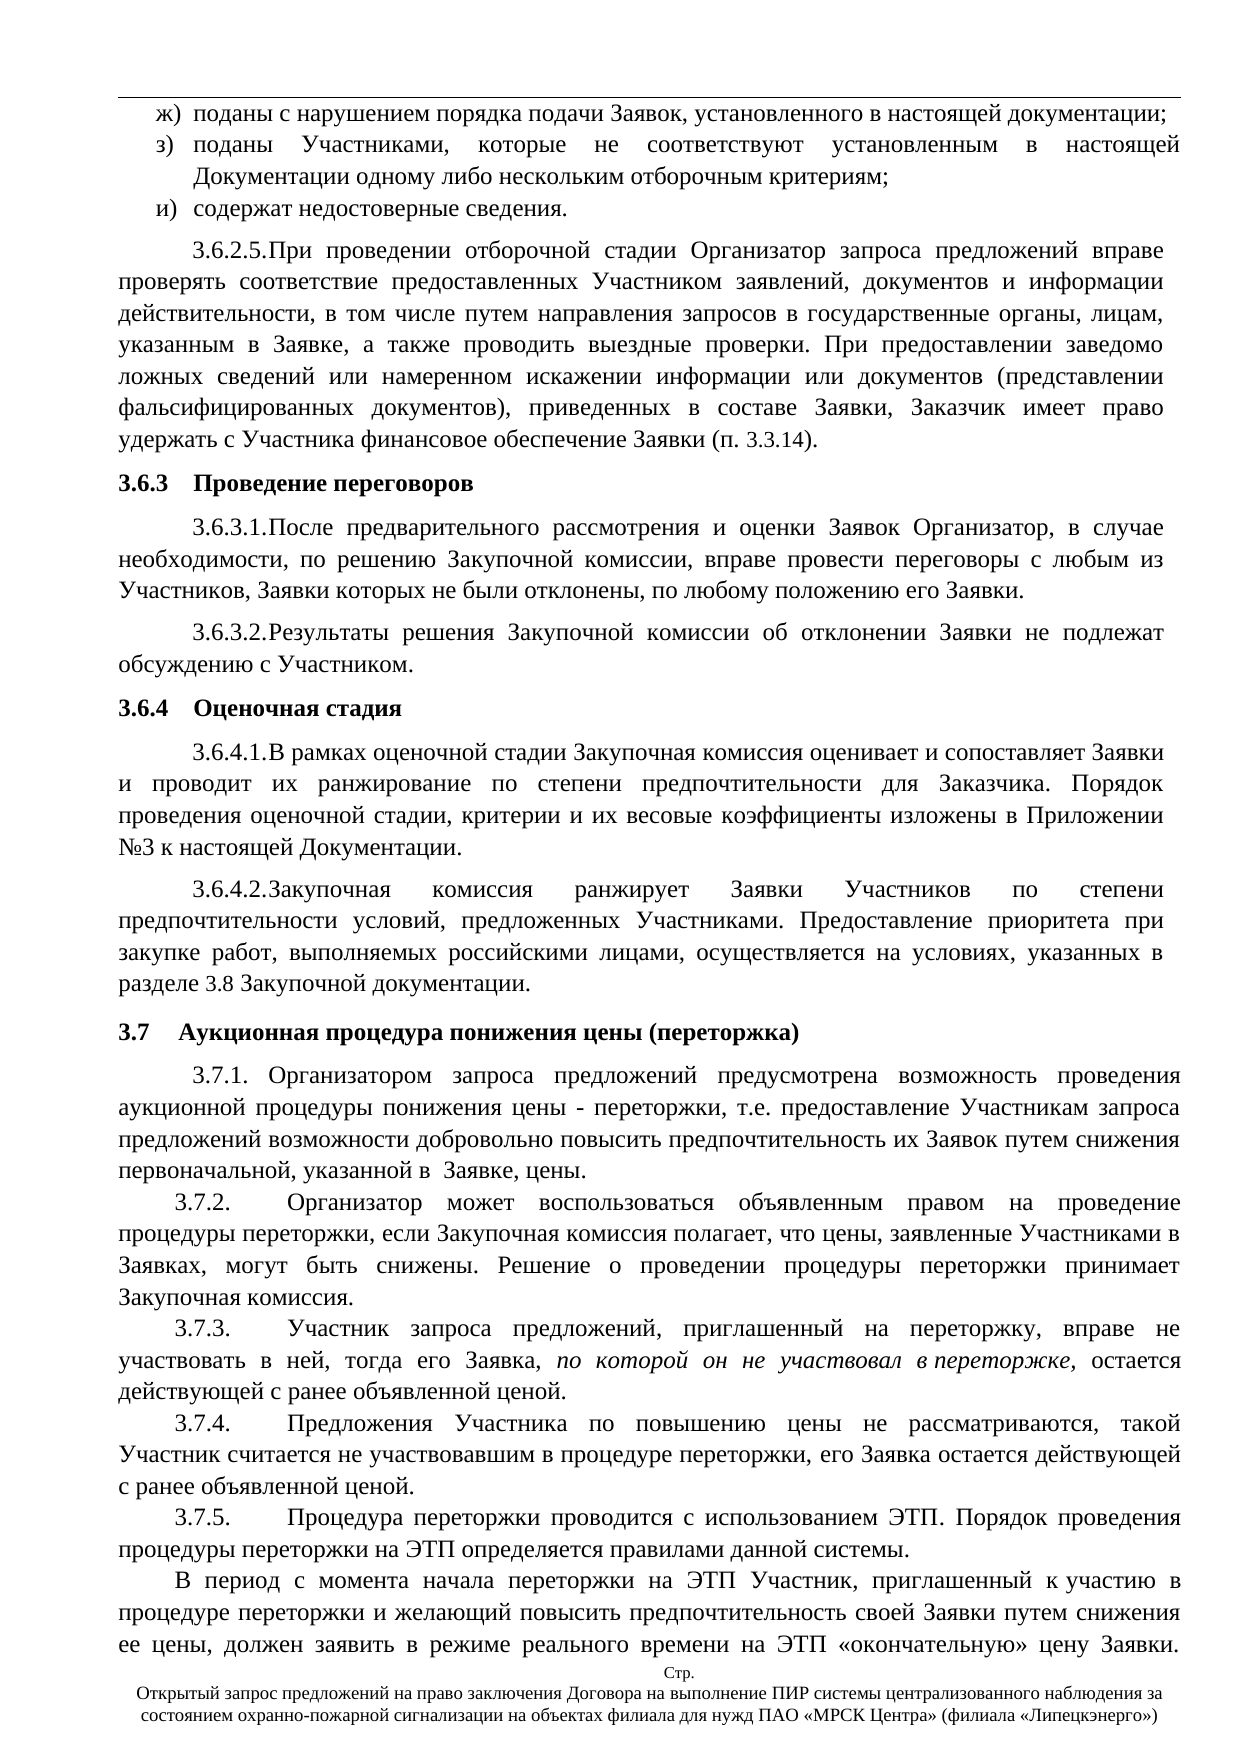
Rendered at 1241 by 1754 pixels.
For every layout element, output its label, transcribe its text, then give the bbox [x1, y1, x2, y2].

subtitle Оценочная стадия [118, 693, 1181, 722]
list содержат недостоверные сведения. [156, 193, 1181, 221]
list Предложения Участника по повышению цены не рассматриваются, такой Участник считается не участвовавшим в процедуре переторжки, его Заявка остается действующей с ранее объявленной ценой. [118, 1408, 1181, 1500]
list При проведении отборочной стадии Организатор запроса предложений вправе проверять соответствие предоставленных Участником заявлений, документов и информации действительности, в том числе путем направления запросов в государственные органы, лицам, указанным в Заявке, а также проводить выездные проверки. При предоставлении заведомо ложных сведений или намеренном искажении информации или документов (представлении фальсифицированных документов), приведенных в составе Заявки, Заказчик имеет право удержать с Участника финансовое обеспечение Заявки (п. 3.3.14). [118, 235, 1165, 453]
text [118, 1566, 1181, 1657]
list Результаты решения Закупочной комиссии об отклонении Заявки не подлежат обсуждению с Участником. [118, 617, 1165, 678]
list Процедура переторжки проводится с использованием ЭТП. Порядок проведения процедуры переторжки на ЭТП определяется правилами данной системы. [118, 1502, 1181, 1563]
list Организатор может воспользоваться объявленным правом на проведение процедуры переторжки, если Закупочная комиссия полагает, что цены, заявленные Участниками в Заявках, могут быть снижены. Решение о проведении процедуры переторжки принимает Закупочная комиссия. [118, 1187, 1181, 1310]
subtitle Проведение переговоров [118, 468, 1181, 497]
list Организатором запроса предложений предусмотрена возможность проведения аукционной процедуры понижения цены - переторжки, т.е. предоставление Участникам запроса предложений возможности добровольно повысить предпочтительность их Заявок путем снижения первоначальной, указанной в Заявке, цены. [118, 1061, 1181, 1184]
subtitle Аукционная процедура понижения цены (переторжка) [118, 1017, 1181, 1045]
list поданы Участниками, которые не соответствуют установленным в настоящей Документации одному либо нескольким отборочным критериям; [156, 129, 1181, 190]
list В рамках оценочной стадии Закупочная комиссия оценивает и сопоставляет Заявки и проводит их ранжирование по степени предпочтительности для Заказчика. Порядок проведения оценочной стадии, критерии и их весовые коэффициенты изложены в Приложении №3 к настоящей Документации. [118, 737, 1165, 860]
list Участник запроса предложений, приглашенный на переторжку, вправе не участвовать в ней, тогда его Заявка, по которой он не участвовал в переторжке, остается действующей с ранее объявленной ценой. [118, 1313, 1181, 1405]
list поданы с нарушением порядка подачи Заявок, установленного в настоящей документации; [156, 98, 1181, 127]
list Закупочная комиссия ранжирует Заявки Участников по степени предпочтительности условий, предложенных Участниками. Предоставление приоритета при закупке работ, выполняемых российскими лицами, осуществляется на условиях, указанных в разделе 3.8 Закупочной документации. [118, 874, 1165, 997]
list После предварительного рассмотрения и оценки Заявок Организатор, в случае необходимости, по решению Закупочной комиссии, вправе провести переговоры с любым из Участников, Заявки которых не были отклонены, по любому положению его Заявки. [118, 512, 1165, 604]
